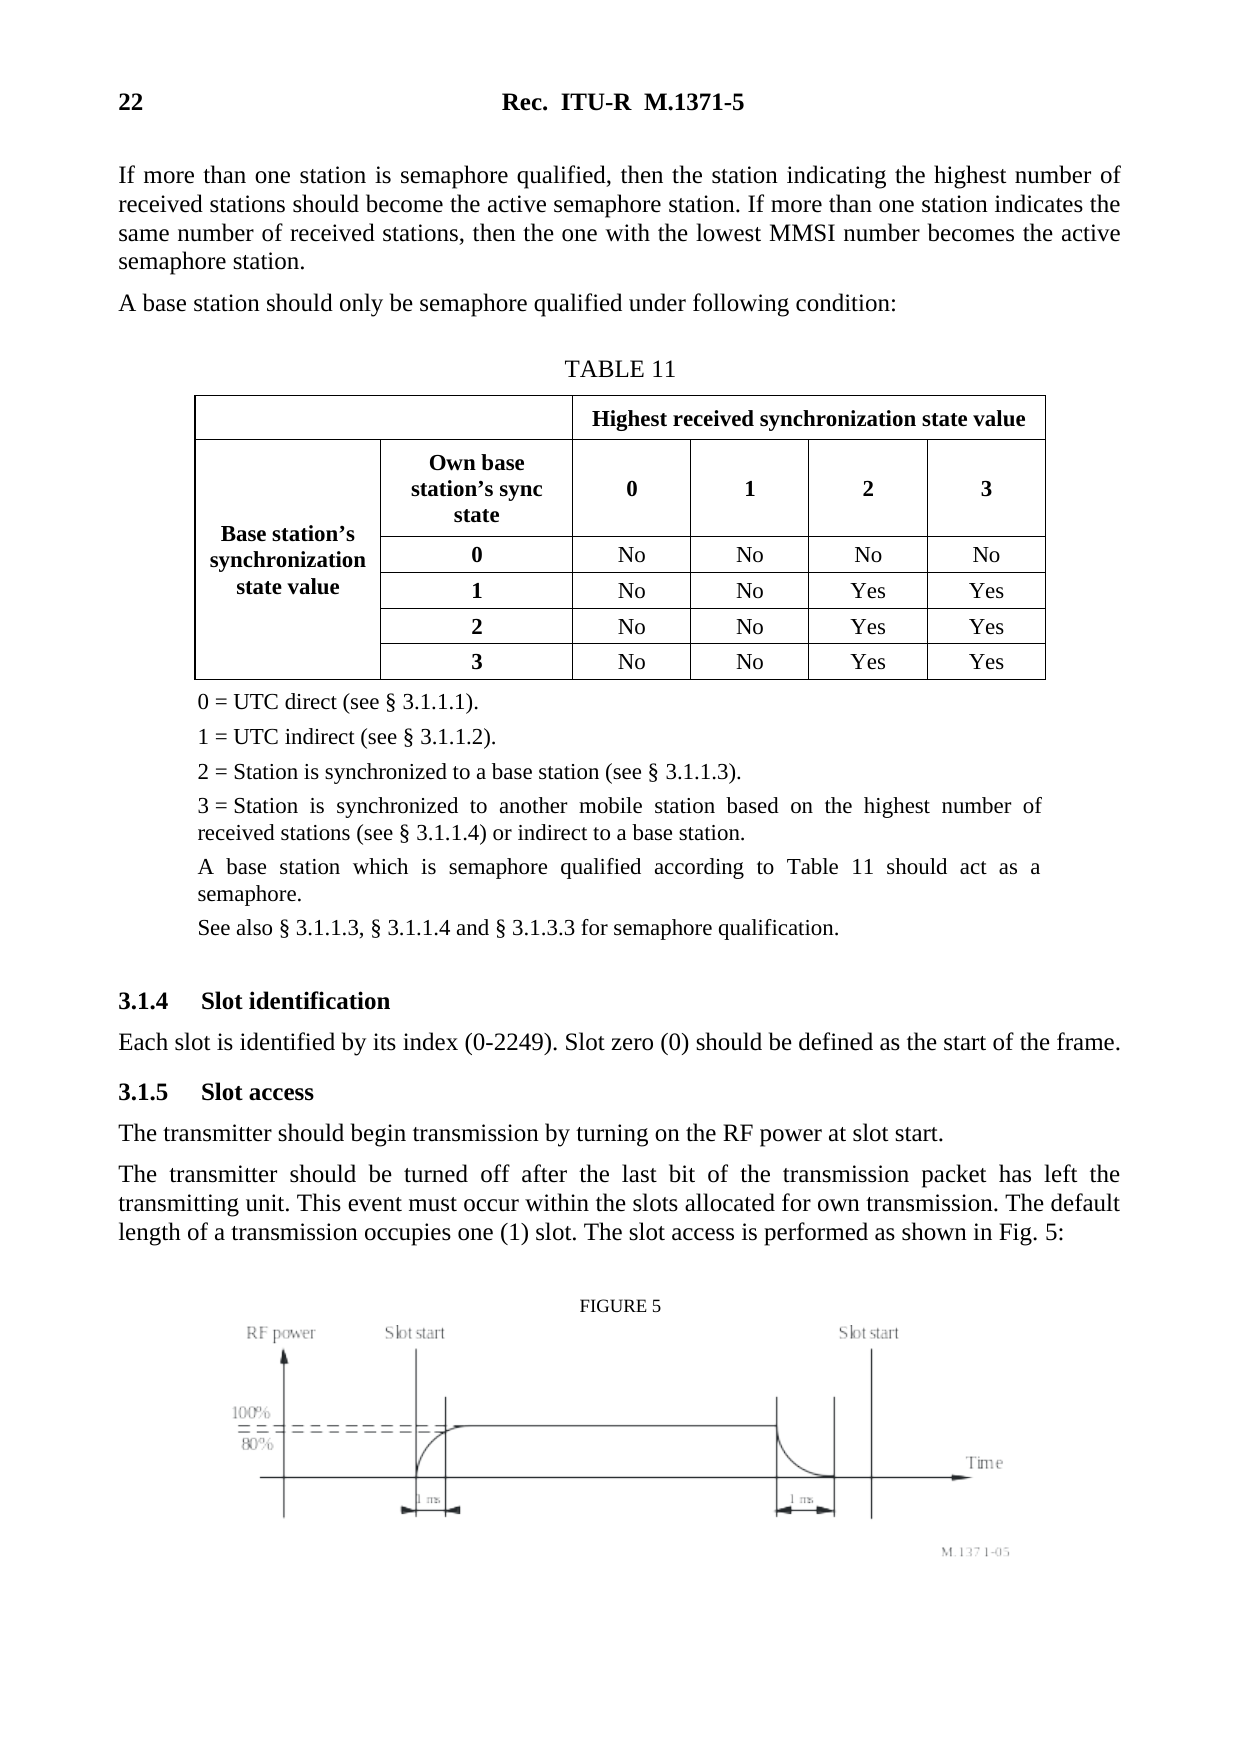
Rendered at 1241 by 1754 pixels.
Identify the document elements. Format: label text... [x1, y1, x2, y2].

table_cell No [691, 537, 808, 572]
table_cell No [809, 537, 927, 572]
text Figure 5 [118, 1295, 1122, 1317]
table_cell Yes [928, 609, 1045, 643]
table_cell No [691, 644, 808, 679]
table_cell Yes [928, 644, 1045, 679]
table_cell Base station’s synchronization state value [196, 440, 380, 679]
text TABLE 11 [118, 354, 1122, 383]
table_cell Own base station’s sync state [381, 440, 572, 536]
table_cell No [573, 644, 690, 679]
table_cell 0 [381, 537, 572, 572]
table_cell No [928, 537, 1045, 572]
table_cell 1 [691, 440, 808, 536]
table_cell No [691, 609, 808, 643]
text If more than one station is semaphore qualified, then the station indicating the highest number of received stations should become the active semaphore station. If more than one station indicates the same number of received stations, then the one with the lowest MMSI number becomes the active semaphore station. [118, 160, 1122, 275]
text The transmitter should begin transmission by turning on the RF power at slot start. [118, 1118, 1122, 1147]
table_cell 3 [928, 440, 1045, 536]
table_cell 2 [381, 609, 572, 643]
table_cell 0 [573, 440, 690, 536]
subtitle 3.1.5 Slot access [118, 1077, 1122, 1105]
text Each slot is identified by its index (0-2249). Slot zero (0) should be defined as the start of the frame. [118, 1027, 1122, 1056]
table_cell Yes [809, 573, 927, 607]
text A base station should only be semaphore qualified under following condition: [118, 288, 1122, 316]
table_cell Yes [809, 644, 927, 679]
subtitle 3.1.4 Slot identification [118, 986, 1122, 1014]
table_cell Yes [809, 609, 927, 643]
table_header [196, 396, 572, 439]
table_cell 2 [809, 440, 927, 536]
table_cell No [573, 537, 690, 572]
text The transmitter should be turned off after the last bit of the transmission packet has left the transmitting unit. This event must occur within the slots allocated for own transmission. The default length of a transmission occupies one (1) slot. The slot access is performed as shown in Fig. 5: [118, 1159, 1122, 1245]
table_cell 0 = UTC direct (see § 3.1.1.1). 1 = UTC indirect (see § 3.1.1.2). 2 = Station is synchronized to a base station (see § 3.1.1.3). 3 = Station is synchronized to another mobile station based on the highest number of received stations (see § 3.1.1.4) or indirect to a base station. A base station which is semaphore qualified according to Table 11 should act as a semaphore. See also § 3.1.1.3, § 3.1.1.4 and § 3.1.3.3 for semaphore qualification. [195, 680, 1045, 941]
table_cell No [691, 573, 808, 607]
table_cell Yes [928, 573, 1045, 607]
table_cell 1 [381, 573, 572, 607]
table_cell No [573, 609, 690, 643]
table_cell No [573, 573, 690, 607]
table_header Highest received synchronization state value [573, 396, 1045, 439]
table_cell 3 [381, 644, 572, 679]
